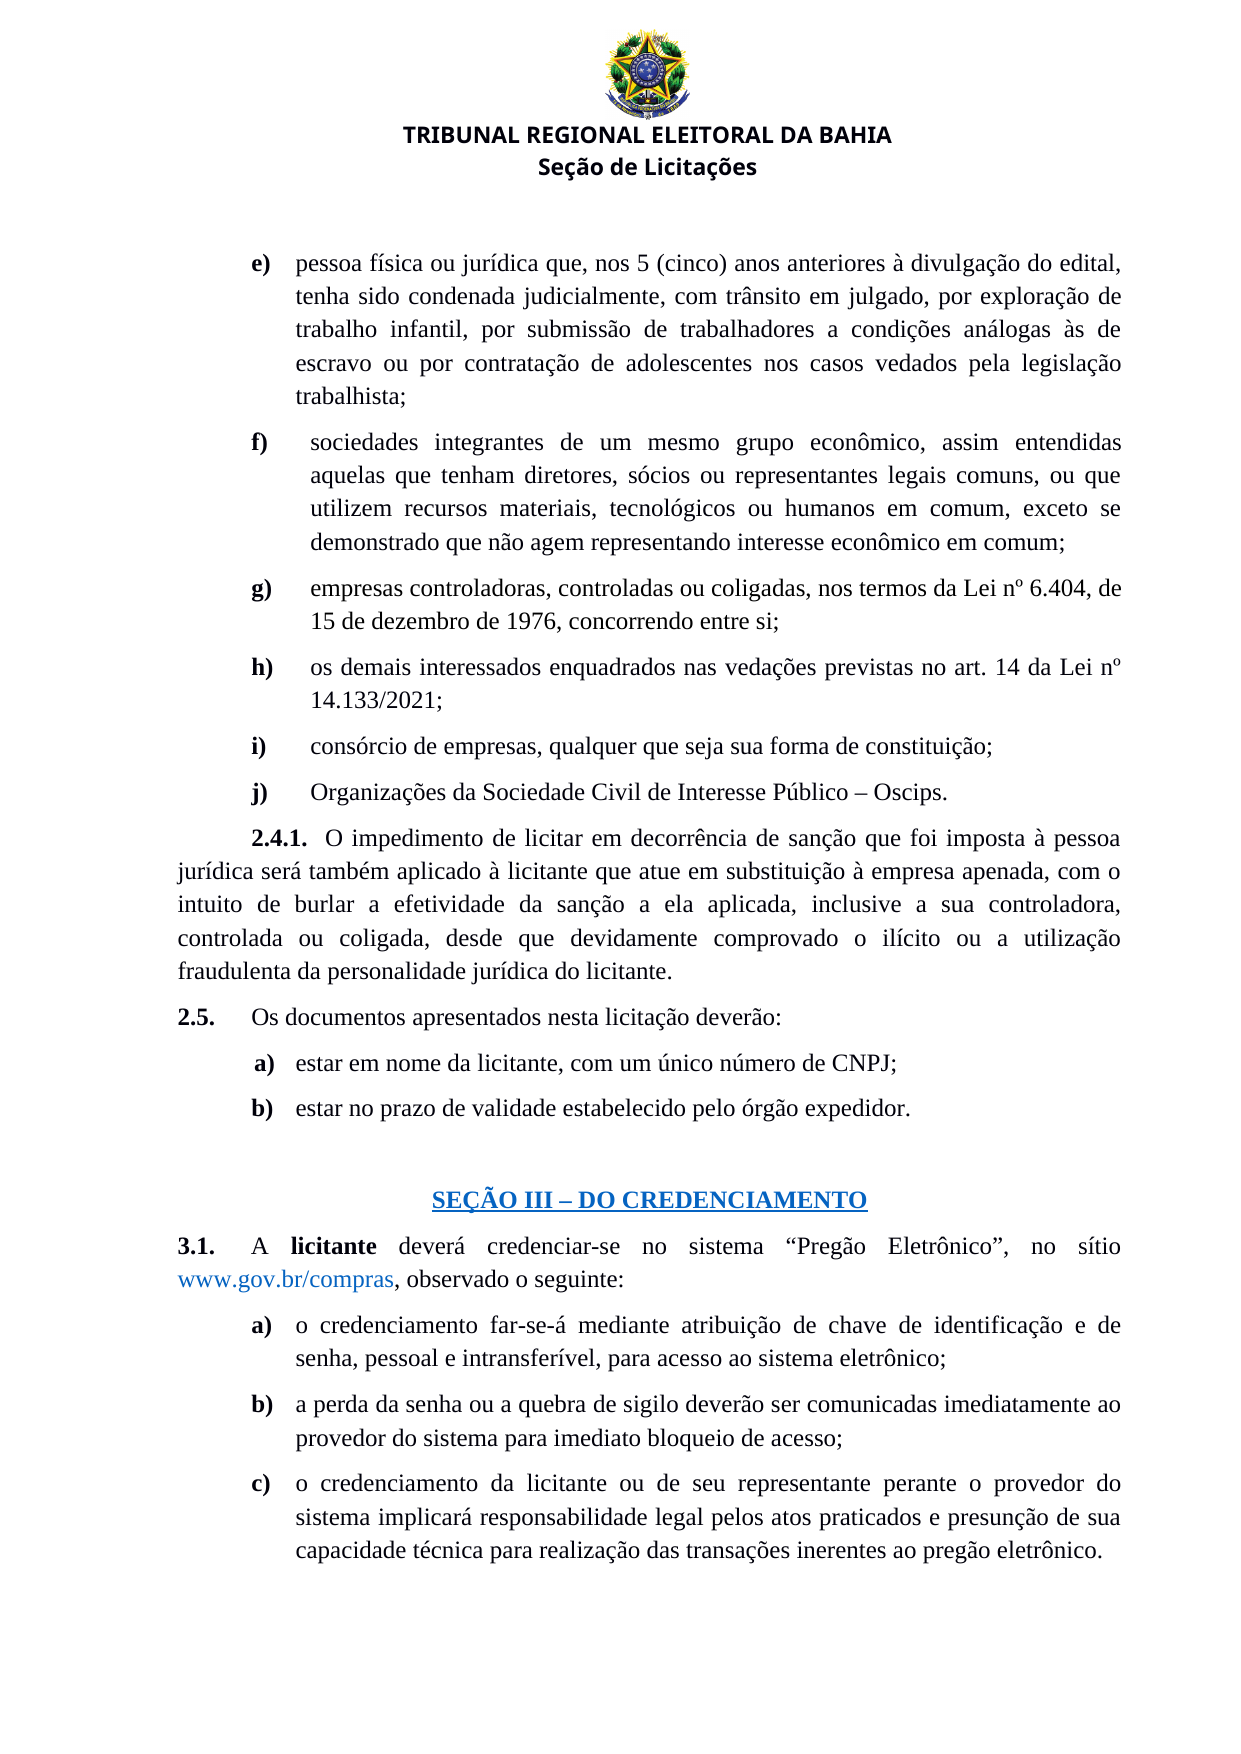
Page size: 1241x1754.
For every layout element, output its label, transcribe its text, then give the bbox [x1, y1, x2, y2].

list empresas controladoras, controladas ou coligadas, nos termos da Lei nº 6.404, de 15 de dezembro de 1976, concorrendo entre si; [251, 569, 1122, 636]
list a perda da senha ou a quebra de sigilo deverão ser comunicadas imediatamente ao provedor do sistema para imediato bloqueio de acesso; [251, 1386, 1122, 1453]
text 3.1. A licitante deverá credenciar-se no sistema “Pregão Eletrônico”, no sítio www.gov.br/compras, observado o seguinte: [177, 1228, 1122, 1294]
list estar no prazo de validade estabelecido pelo órgão expedidor. [251, 1090, 1122, 1123]
text 2.5. Os documentos apresentados nesta licitação deverão: [177, 998, 1122, 1032]
list o credenciamento far-se-á mediante atribuição de chave de identificação e de senha, pessoal e intransferível, para acesso ao sistema eletrônico; [251, 1307, 1122, 1373]
list o credenciamento da licitante ou de seu representante perante o provedor do sistema implicará responsabilidade legal pelos atos praticados e presunção de sua capacidade técnica para realização das transações inerentes ao pregão eletrônico. [251, 1465, 1122, 1565]
list Organizações da Sociedade Civil de Interesse Público – Oscips. [251, 773, 1122, 807]
text SEÇÃO III – DO CREDENCIAMENTO [177, 1182, 1122, 1215]
list a) estar em nome da licitante, com um único número de CNPJ; [0, 1044, 1122, 1078]
list sociedades integrantes de um mesmo grupo econômico, assim entendidas aquelas que tenham diretores, sócios ou representantes legais comuns, ou que utilizem recursos materiais, tecnológicos ou humanos em comum, exceto se demonstrado que não agem representando interesse econômico em comum; [251, 423, 1122, 557]
text 2.4.1. O impedimento de licitar em decorrência de sanção que foi imposta à pessoa jurídica será também aplicado à licitante que atue em substituição à empresa apenada, com o intuito de burlar a efetividade da sanção a ela aplicada, inclusive a sua controladora, controlada ou coligada, desde que devidamente comprovado o ilícito ou a utilização fraudulenta da personalidade jurídica do licitante. [177, 819, 1122, 986]
list os demais interessados enquadrados nas vedações previstas no art. 14 da Lei nº 14.133/2021; [251, 648, 1122, 715]
list pessoa física ou jurídica que, nos 5 (cinco) anos anteriores à divulgação do edital, tenha sido condenada judicialmente, com trânsito em julgado, por exploração de trabalho infantil, por submissão de trabalhadores a condições análogas às de escravo ou por contratação de adolescentes nos casos vedados pela legislação trabalhista; [251, 244, 1122, 411]
list consórcio de empresas, qualquer que seja sua forma de constituição; [251, 728, 1122, 761]
